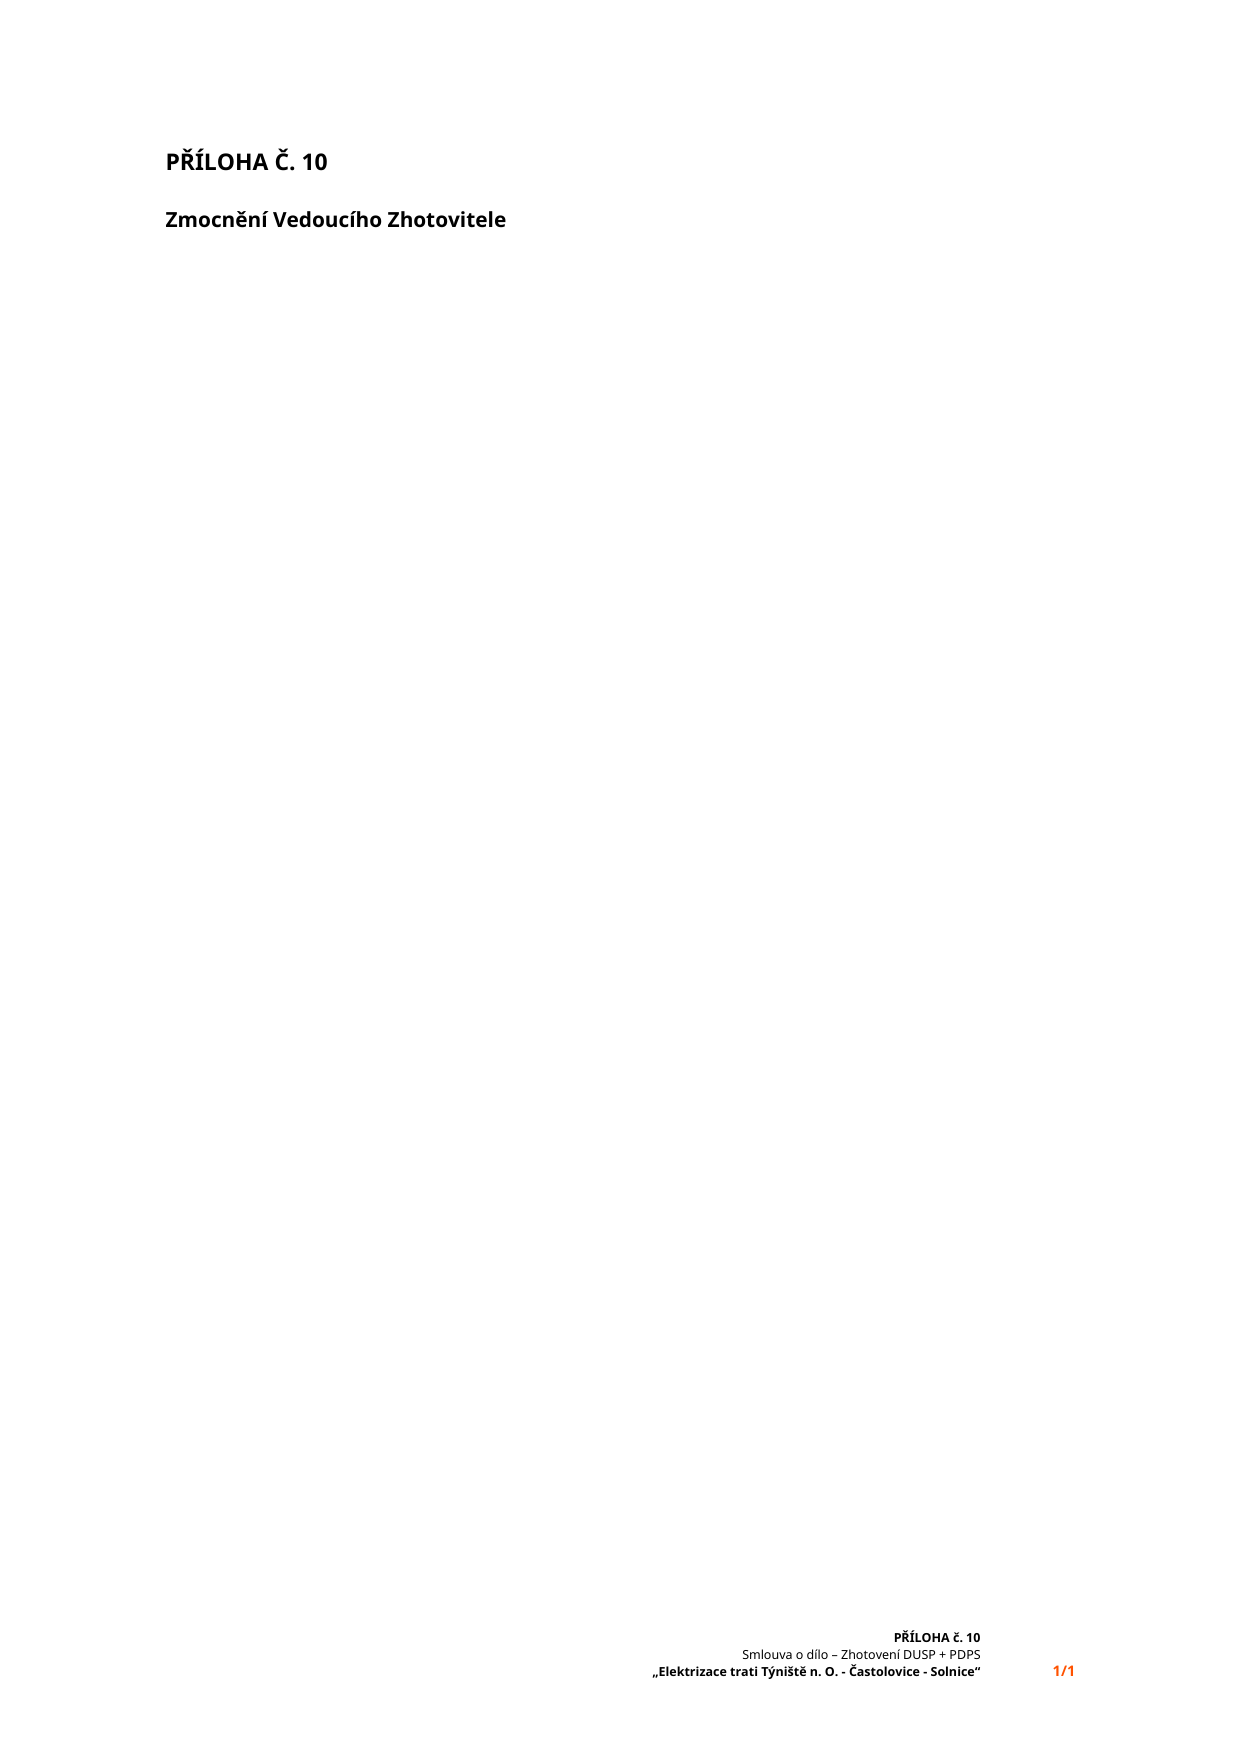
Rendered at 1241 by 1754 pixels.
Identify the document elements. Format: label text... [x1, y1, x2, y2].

text Příloha č. 10 [165, 146, 1075, 177]
text Zmocnění Vedoucího Zhotovitele [165, 205, 1075, 233]
